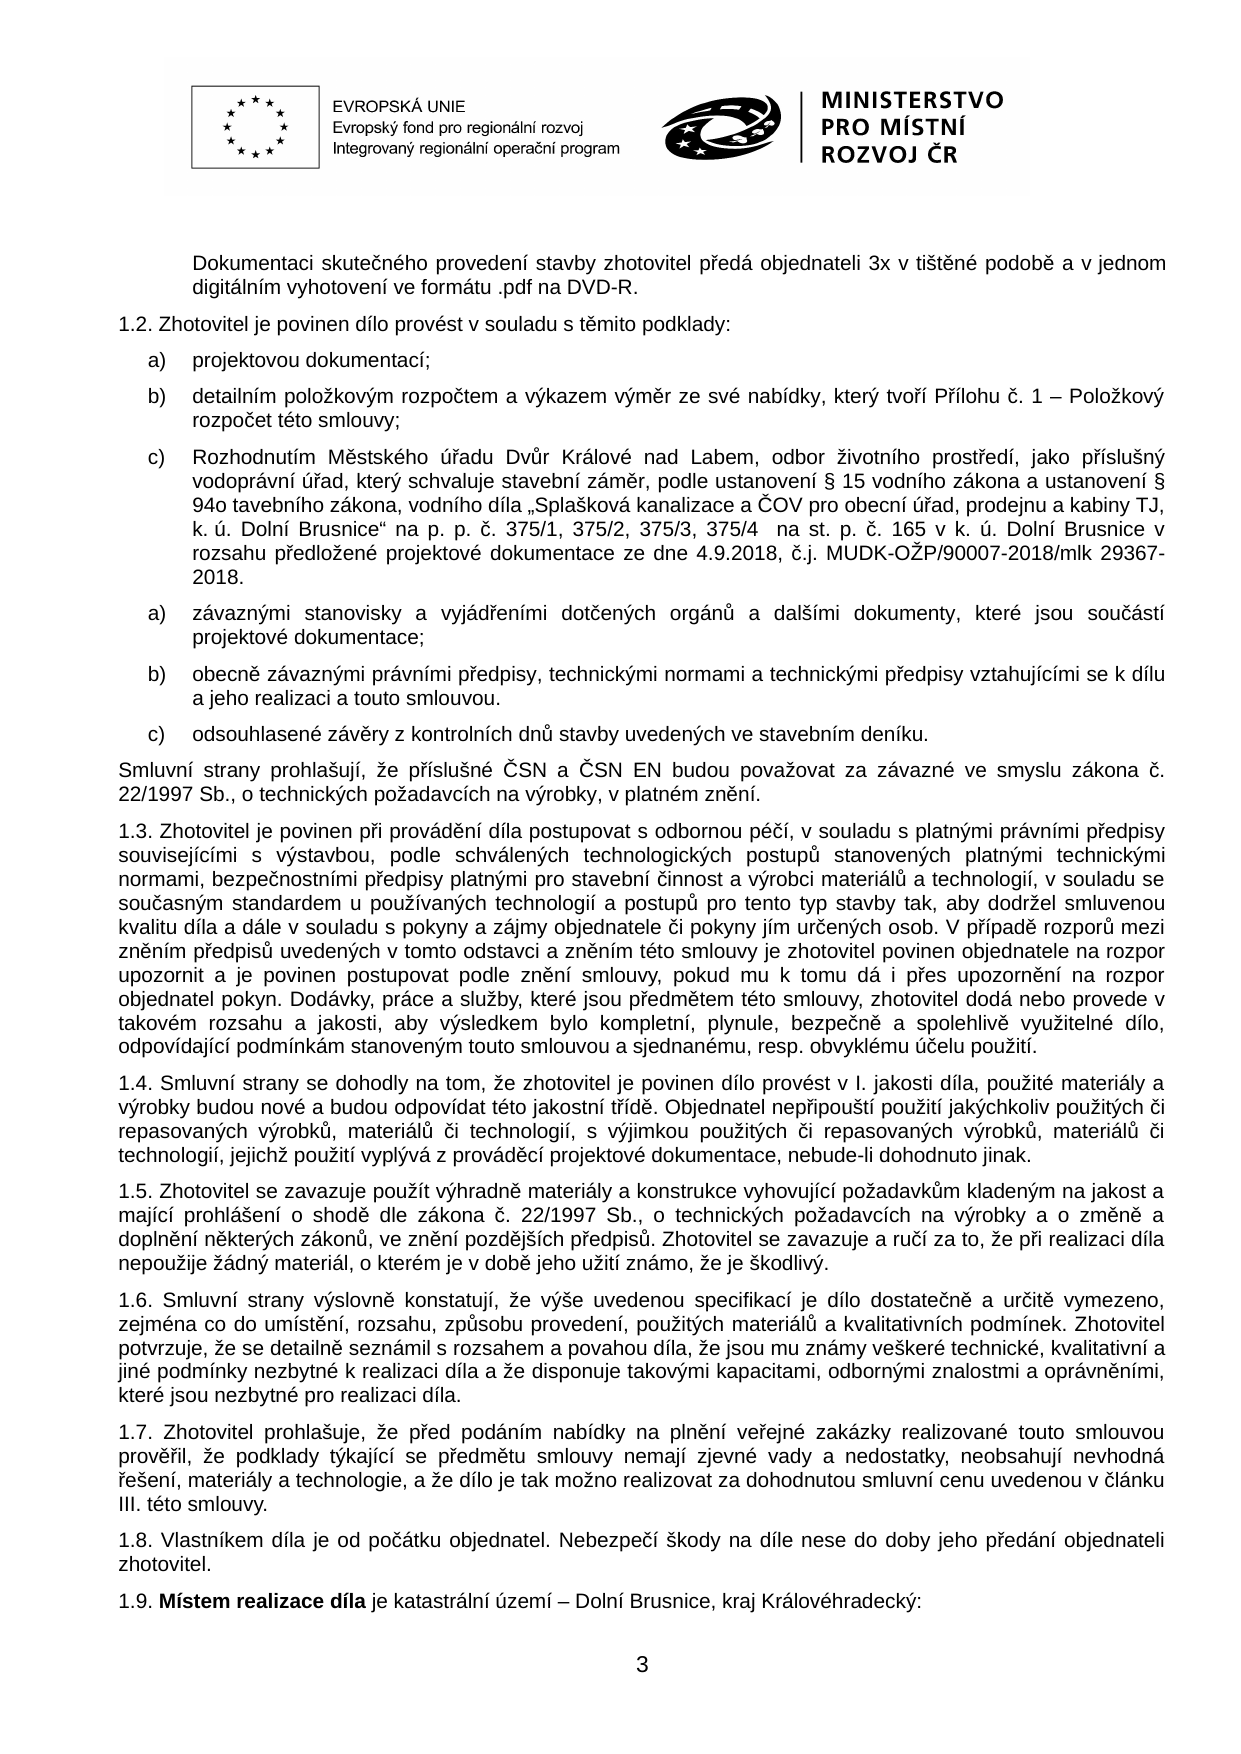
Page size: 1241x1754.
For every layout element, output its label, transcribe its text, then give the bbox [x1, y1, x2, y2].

list závaznými stanovisky a vyjádřeními dotčených orgánů a dalšími dokumenty, které jsou součástí projektové dokumentace; [148, 601, 1166, 649]
text 1.9. Místem realizace díla je katastrální území – Dolní Brusnice, kraj Královéhradecký: [118, 1588, 1166, 1612]
text 1.2. Zhotovitel je povinen dílo provést v souladu s těmito podklady: [118, 311, 1166, 335]
list projektovou dokumentací; [148, 348, 1166, 372]
subtitle 1.6. Smluvní strany výslovně konstatují, že výše uvedenou specifikací je dílo dostatečně a určitě vymezeno, zejména co do umístění, rozsahu, způsobu provedení, použitých materiálů a kvalitativních podmínek. Zhotovitel potvrzuje, že se detailně seznámil s rozsahem a povahou díla, že jsou mu známy veškeré technické, kvalitativní a jiné podmínky nezbytné k realizaci díla a že disponuje takovými kapacitami, odbornými znalostmi a oprávněními, které jsou nezbytné pro realizaci díla. [118, 1287, 1166, 1407]
picture [163, 57, 1030, 196]
text 1.4. Smluvní strany se dohodly na tom, že zhotovitel je povinen dílo provést v I. jakosti díla, použité materiály a výrobky budou nové a budou odpovídat této jakostní třídě. Objednatel nepřipouští použití jakýchkoliv použitých či repasovaných výrobků, materiálů či technologií, s výjimkou použitých či repasovaných výrobků, materiálů či technologií, jejichž použití vyplývá z prováděcí projektové dokumentace, nebude-li dohodnuto jinak. [118, 1071, 1166, 1167]
list odsouhlasené závěry z kontrolních dnů stavby uvedených ve stavebním deníku. [148, 722, 1166, 746]
subtitle 1.8. Vlastníkem díla je od počátku objednatel. Nebezpečí škody na díle nese do doby jeho předání objednateli zhotovitel. [118, 1528, 1166, 1576]
subtitle 1.3. Zhotovitel je povinen při provádění díla postupovat s odbornou péčí, v souladu s platnými právními předpisy souvisejícími s výstavbou, podle schválených technologických postupů stanovených platnými technickými normami, bezpečnostními předpisy platnými pro stavební činnost a výrobci materiálů a technologií, v souladu se současným standardem u používaných technologií a postupů pro tento typ stavby tak, aby dodržel smluvenou kvalitu díla a dále v souladu s pokyny a zájmy objednatele či pokyny jím určených osob. V případě rozporů mezi zněním předpisů uvedených v tomto odstavci a zněním této smlouvy je zhotovitel povinen objednatele na rozpor upozornit a je povinen postupovat podle znění smlouvy, pokud mu k tomu dá i přes upozornění na rozpor objednatel pokyn. Dodávky, práce a služby, které jsou předmětem této smlouvy, zhotovitel dodá nebo provede v takovém rozsahu a jakosti, aby výsledkem bylo kompletní, plynule, bezpečně a spolehlivě využitelné dílo, odpovídající podmínkám stanoveným touto smlouvou a sjednanému, resp. obvyklému účelu použití. [118, 819, 1166, 1058]
list Rozhodnutím Městského úřadu Dvůr Králové nad Labem, odbor životního prostředí, jako příslušný vodoprávní úřad, který schvaluje stavební záměr, podle ustanovení § 15 vodního zákona a ustanovení § 94o tavebního zákona, vodního díla „Splašková kanalizace a ČOV pro obecní úřad, prodejnu a kabiny TJ, k. ú. Dolní Brusnice“ na p. p. č. 375/1, 375/2, 375/3, 375/4 na st. p. č. 165 v k. ú. Dolní Brusnice v rozsahu předložené projektové dokumentace ze dne 4.9.2018, č.j. MUDK-OŽP/90007-2018/mlk 29367-2018. [148, 445, 1166, 588]
list detailním položkovým rozpočtem a výkazem výměr ze své nabídky, který tvoří Přílohu č. 1 – Položkový rozpočet této smlouvy; [148, 384, 1166, 432]
subtitle 1.7. Zhotovitel prohlašuje, že před podáním nabídky na plnění veřejné zakázky realizované touto smlouvou prověřil, že podklady týkající se předmětu smlouvy nemají zjevné vady a nedostatky, neobsahují nevhodná řešení, materiály a technologie, a že dílo je tak možno realizovat za dohodnutou smluvní cenu uvedenou v článku III. této smlouvy. [118, 1420, 1166, 1516]
text Dokumentaci skutečného provedení stavby zhotovitel předá objednateli 3x v tištěné podobě a v jednom digitálním vyhotovení ve formátu .pdf na DVD-R. [192, 251, 1166, 299]
list obecně závaznými právními předpisy, technickými normami a technickými předpisy vztahujícími se k dílu a jeho realizaci a touto smlouvou. [148, 661, 1166, 709]
text Smluvní strany prohlašují, že příslušné ČSN a ČSN EN budou považovat za závazné ve smyslu zákona č. 22/1997 Sb., o technických požadavcích na výrobky, v platném znění. [118, 758, 1166, 806]
subtitle 1.5. Zhotovitel se zavazuje použít výhradně materiály a konstrukce vyhovující požadavkům kladeným na jakost a mající prohlášení o shodě dle zákona č. 22/1997 Sb., o technických požadavcích na výrobky a o změně a doplnění některých zákonů, ve znění pozdějších předpisů. Zhotovitel se zavazuje a ručí za to, že při realizaci díla nepoužije žádný materiál, o kterém je v době jeho užití známo, že je škodlivý. [118, 1179, 1166, 1275]
